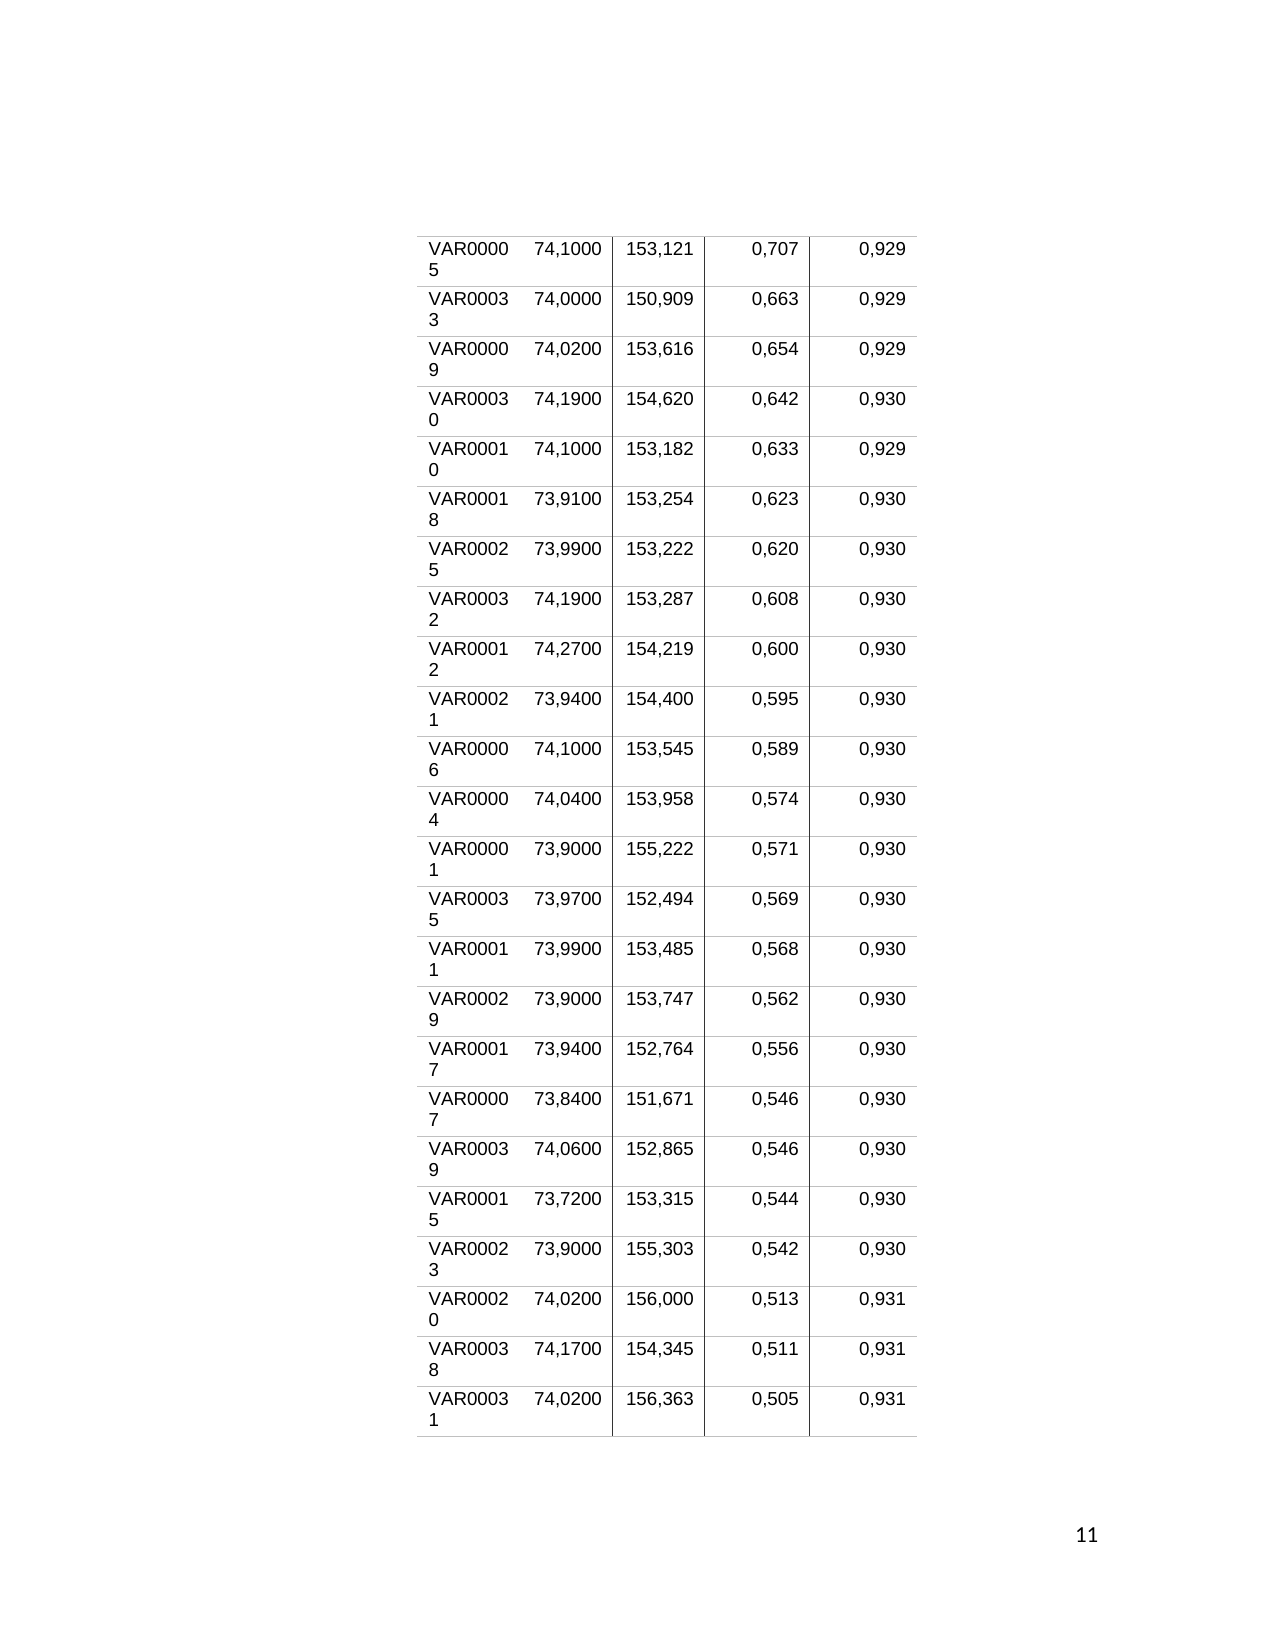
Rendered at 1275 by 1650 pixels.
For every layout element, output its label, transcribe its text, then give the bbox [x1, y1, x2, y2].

table_cell 0,589 [705, 737, 809, 786]
table_cell 154,620 [613, 387, 704, 436]
table_cell VAR00012 [417, 637, 521, 686]
table_cell 0,929 [810, 437, 917, 486]
table_cell VAR00009 [417, 337, 521, 386]
table_cell VAR00033 [417, 287, 521, 336]
table_cell 0,930 [810, 937, 917, 986]
table_cell VAR00004 [417, 787, 521, 836]
table_cell 74,1900 [521, 387, 612, 436]
table_cell 0,595 [705, 687, 809, 736]
table_cell 74,1900 [521, 587, 612, 636]
table_cell 74,1700 [521, 1337, 612, 1386]
table_cell 73,9700 [521, 887, 612, 936]
table_cell 0,544 [705, 1187, 809, 1236]
table_cell VAR00031 [417, 1387, 521, 1436]
table_cell 74,1000 [521, 737, 612, 786]
table_cell 0,929 [810, 337, 917, 386]
table_cell 0,556 [705, 1037, 809, 1086]
table_cell 74,0600 [521, 1137, 612, 1186]
table_cell 153,958 [613, 787, 704, 836]
table_cell 153,616 [613, 337, 704, 386]
table_cell 154,400 [613, 687, 704, 736]
table_cell 0,546 [705, 1087, 809, 1136]
table_cell 0,620 [705, 537, 809, 586]
table_cell VAR00005 [417, 237, 521, 286]
table_cell 153,485 [613, 937, 704, 986]
table_cell 0,931 [810, 1337, 917, 1386]
table_cell 154,345 [613, 1337, 704, 1386]
table_cell 0,930 [810, 987, 917, 1036]
table_cell 153,545 [613, 737, 704, 786]
table_cell 0,930 [810, 737, 917, 786]
table_cell 0,505 [705, 1387, 809, 1436]
table_cell 0,930 [810, 887, 917, 936]
table_cell 74,0200 [521, 1287, 612, 1336]
table_cell VAR00029 [417, 987, 521, 1036]
table_cell 0,930 [810, 387, 917, 436]
table_cell VAR00025 [417, 537, 521, 586]
table_cell 0,930 [810, 637, 917, 686]
table_cell 74,2700 [521, 637, 612, 686]
table_cell 74,1000 [521, 437, 612, 486]
table_cell 156,000 [613, 1287, 704, 1336]
table_cell VAR00035 [417, 887, 521, 936]
table_cell 155,222 [613, 837, 704, 886]
table_cell VAR00039 [417, 1137, 521, 1186]
table_cell 0,511 [705, 1337, 809, 1386]
table_cell VAR00010 [417, 437, 521, 486]
table_cell 73,9000 [521, 837, 612, 886]
table_cell VAR00018 [417, 487, 521, 536]
table_cell VAR00017 [417, 1037, 521, 1086]
table_cell 0,930 [810, 687, 917, 736]
table_cell VAR00007 [417, 1087, 521, 1136]
table_cell 0,930 [810, 487, 917, 536]
table_cell 0,571 [705, 837, 809, 886]
table_cell 0,929 [810, 287, 917, 336]
table_cell 74,0200 [521, 337, 612, 386]
table_cell 0,513 [705, 1287, 809, 1336]
table_cell 0,574 [705, 787, 809, 836]
table_cell 73,8400 [521, 1087, 612, 1136]
table_cell 152,764 [613, 1037, 704, 1086]
table_cell 73,9900 [521, 937, 612, 986]
table_cell 0,930 [810, 1087, 917, 1136]
table_cell VAR00038 [417, 1337, 521, 1386]
table_cell 73,7200 [521, 1187, 612, 1236]
table_cell 0,600 [705, 637, 809, 686]
table_cell 74,1000 [521, 237, 612, 286]
table_cell 74,0400 [521, 787, 612, 836]
table_cell 0,929 [810, 237, 917, 286]
table_cell 0,930 [810, 837, 917, 886]
table_cell 0,562 [705, 987, 809, 1036]
table_cell VAR00020 [417, 1287, 521, 1336]
table_cell VAR00023 [417, 1237, 521, 1286]
table_cell VAR00006 [417, 737, 521, 786]
table_cell 152,865 [613, 1137, 704, 1186]
table_cell 73,9400 [521, 1037, 612, 1086]
table_cell VAR00011 [417, 937, 521, 986]
table_cell 153,222 [613, 537, 704, 586]
table_cell VAR00021 [417, 687, 521, 736]
table_cell 73,9100 [521, 487, 612, 536]
table_cell 0,642 [705, 387, 809, 436]
table_cell 0,608 [705, 587, 809, 636]
table_cell 153,121 [613, 237, 704, 286]
table_cell 0,663 [705, 287, 809, 336]
table_cell 0,546 [705, 1137, 809, 1186]
table_cell 0,930 [810, 1187, 917, 1236]
table_cell 73,9000 [521, 987, 612, 1036]
table_cell 0,930 [810, 587, 917, 636]
table_cell 155,303 [613, 1237, 704, 1286]
table_cell 153,182 [613, 437, 704, 486]
table_cell 0,930 [810, 787, 917, 836]
table_cell 153,315 [613, 1187, 704, 1236]
table_cell 0,633 [705, 437, 809, 486]
table_cell 156,363 [613, 1387, 704, 1436]
table_cell 0,930 [810, 1037, 917, 1086]
table_cell 150,909 [613, 287, 704, 336]
table_cell 0,569 [705, 887, 809, 936]
table_cell 73,9400 [521, 687, 612, 736]
table_cell 0,930 [810, 1137, 917, 1186]
table_cell 151,671 [613, 1087, 704, 1136]
table_cell 0,931 [810, 1287, 917, 1336]
table_cell VAR00030 [417, 387, 521, 436]
table_cell 0,707 [705, 237, 809, 286]
table_cell 0,654 [705, 337, 809, 386]
table_cell VAR00001 [417, 837, 521, 886]
table_cell 74,0000 [521, 287, 612, 336]
table_cell 153,747 [613, 987, 704, 1036]
table_cell 0,930 [810, 537, 917, 586]
table_cell 0,930 [810, 1237, 917, 1286]
table_cell 0,568 [705, 937, 809, 986]
table_cell 153,287 [613, 587, 704, 636]
table_cell 73,9900 [521, 537, 612, 586]
table_cell 152,494 [613, 887, 704, 936]
table_cell 73,9000 [521, 1237, 612, 1286]
table_cell 74,0200 [521, 1387, 612, 1436]
table_cell 154,219 [613, 637, 704, 686]
table_cell 153,254 [613, 487, 704, 536]
table_cell 0,623 [705, 487, 809, 536]
table_cell 0,542 [705, 1237, 809, 1286]
table_cell VAR00032 [417, 587, 521, 636]
table_cell 0,931 [810, 1387, 917, 1436]
table_cell VAR00015 [417, 1187, 521, 1236]
